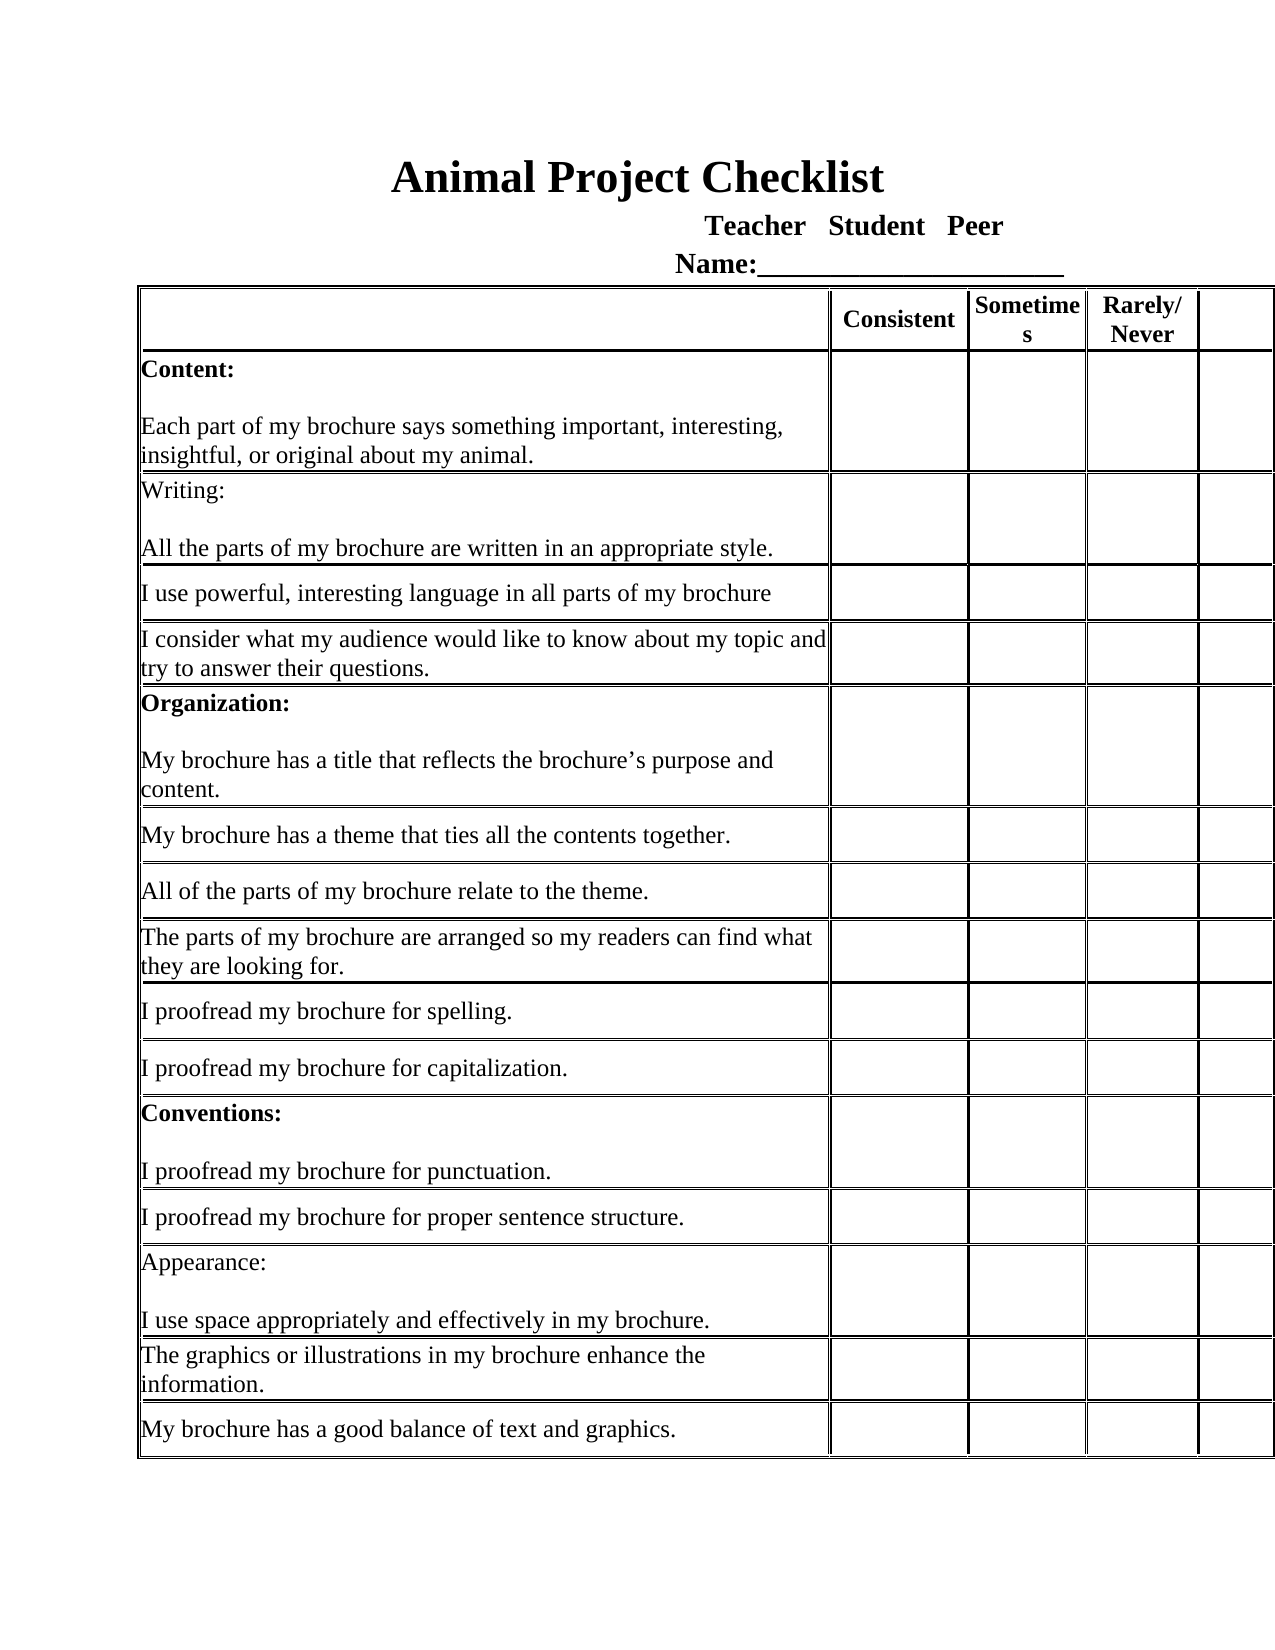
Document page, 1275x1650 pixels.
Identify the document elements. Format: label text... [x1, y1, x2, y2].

table_cell [832, 1041, 967, 1094]
table_cell I proofread my brochure for spelling. [141, 981, 828, 1037]
table_cell [1088, 1097, 1197, 1186]
table_cell [1200, 683, 1274, 804]
table_cell [832, 352, 967, 470]
table_cell [1088, 566, 1197, 619]
table_cell [1198, 1399, 1274, 1456]
table_cell [1200, 805, 1274, 861]
table_cell My brochure has a good balance of text and graphics. [141, 1399, 830, 1456]
text Animal Project Checklist [150, 150, 1125, 203]
table_cell [1200, 1038, 1274, 1094]
table_cell [1088, 1246, 1197, 1335]
table_cell [832, 921, 967, 981]
table_cell Appearance: I use space appropriately and effectively in my brochure. [139, 1243, 830, 1335]
table_cell [970, 474, 1085, 563]
table_cell [832, 1246, 967, 1335]
text Name:_____________________ [150, 246, 1125, 280]
table_cell [832, 864, 967, 917]
table_cell [1200, 917, 1274, 981]
table_cell [970, 984, 1085, 1037]
table_cell [970, 864, 1085, 917]
table_cell [832, 1190, 967, 1243]
table_cell [1200, 1335, 1274, 1399]
table_cell [1088, 1339, 1197, 1399]
table_cell The parts of my brochure are arranged so my readers can find what they are looking for. [141, 917, 828, 981]
table_cell [1198, 1243, 1275, 1335]
table_cell [832, 1339, 967, 1399]
table_cell [970, 808, 1085, 861]
table_header Consistent [830, 287, 968, 349]
table_cell [1088, 921, 1197, 981]
table_cell [970, 1246, 1085, 1335]
table_cell I use powerful, interesting language in all parts of my brochure [139, 563, 828, 619]
table_cell [1088, 623, 1197, 683]
table_cell [830, 1403, 968, 1456]
table_cell [1200, 470, 1274, 563]
table_cell My brochure has a theme that ties all the contents together. [141, 805, 828, 861]
table_cell I proofread my brochure for proper sentence structure. [141, 1186, 828, 1243]
table_cell I proofread my brochure for capitalization. [141, 1038, 828, 1094]
table_cell [1088, 864, 1197, 917]
table_cell [1088, 352, 1197, 470]
table_cell [970, 1097, 1085, 1186]
table_header Sometimes [968, 289, 1086, 349]
table_cell [832, 623, 967, 683]
table_cell [1198, 861, 1275, 917]
table_cell [970, 623, 1085, 683]
table_cell [970, 1041, 1085, 1094]
table_cell [832, 474, 967, 563]
table_cell [1200, 981, 1273, 1037]
table_cell [1088, 984, 1197, 1037]
table_cell [1088, 808, 1197, 861]
table_cell Writing: All the parts of my brochure are written in an appropriate style. [141, 470, 828, 563]
table_cell [970, 687, 1085, 804]
table_cell [832, 984, 967, 1037]
table_cell [1088, 1041, 1197, 1094]
table_cell [1198, 1094, 1275, 1186]
table_cell [970, 921, 1085, 981]
table_cell [1088, 1190, 1197, 1243]
table_cell [1088, 687, 1197, 804]
table_cell [970, 1190, 1085, 1243]
table_cell [1200, 619, 1274, 683]
table_cell [1200, 1186, 1274, 1243]
table_cell Content: Each part of my brochure says something important, interesting, insightful, or original about my animal. [141, 349, 828, 470]
table_cell [970, 566, 1085, 619]
table_cell The graphics or illustrations in my brochure enhance the information. [141, 1335, 828, 1399]
table_cell [970, 1339, 1085, 1399]
table_cell [1086, 1403, 1198, 1456]
table_cell I consider what my audience would like to know about my topic and try to answer their questions. [141, 619, 828, 683]
table_cell [832, 687, 967, 804]
table_cell Organization: My brochure has a title that reflects the brochure’s purpose and content. [141, 683, 828, 804]
table_cell [970, 352, 1085, 470]
table_cell [968, 1403, 1086, 1456]
table_cell [832, 808, 967, 861]
table_cell [832, 566, 967, 619]
table_cell [832, 1097, 967, 1186]
table_cell All of the parts of my brochure relate to the theme. [139, 861, 830, 917]
table_header [141, 287, 830, 349]
table_cell [1200, 349, 1273, 470]
table_header Rarely/ Never [1086, 287, 1198, 349]
table_cell [1088, 474, 1197, 563]
table_cell Conventions: I proofread my brochure for punctuation. [139, 1094, 830, 1186]
table_cell [1200, 563, 1275, 619]
text Teacher Student Peer [150, 208, 1125, 241]
table_header Comments [1198, 289, 1273, 349]
